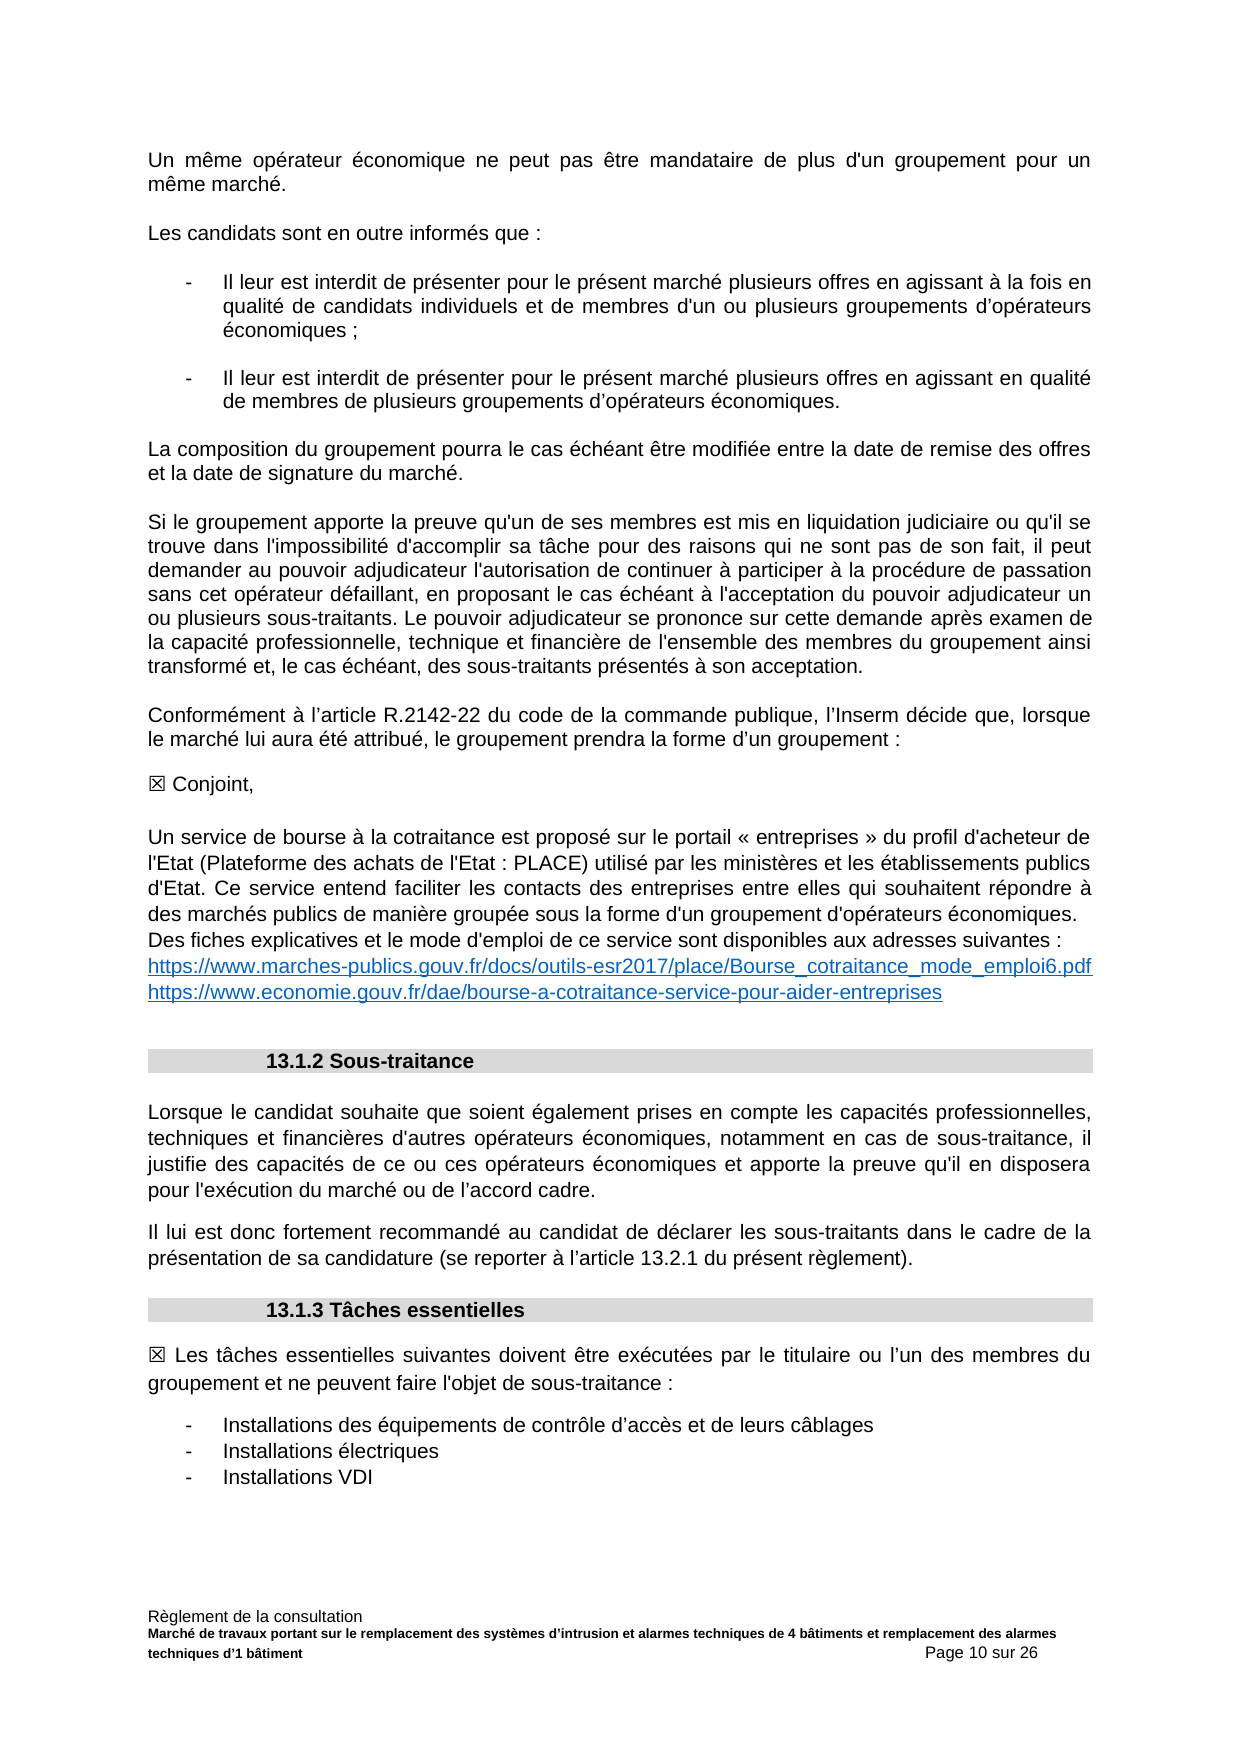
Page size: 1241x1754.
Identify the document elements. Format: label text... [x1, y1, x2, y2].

text 13.1.2 Sous-traitance [148, 1049, 1093, 1073]
text Lorsque le candidat souhaite que soient également prises en compte les capacités professionnelles, techniques et financières d'autres opérateurs économiques, notamment en cas de sous-traitance, il justifie des capacités de ce ou ces opérateurs économiques et apporte la preuve qu'il en disposera pour l'exécution du marché ou de l’accord cadre. [148, 1100, 1093, 1202]
text La composition du groupement pourra le cas échéant être modifiée entre la date de remise des offres et la date de signature du marché. [148, 437, 1093, 485]
text https://www.economie.gouv.fr/dae/bourse-a-cotraitance-service-pour-aider-entreprises [148, 979, 1093, 1003]
text Il lui est donc fortement recommandé au candidat de déclarer les sous-traitants dans le cadre de la présentation de sa candidature (se reporter à l’article 13.2.1 du présent règlement). [148, 1220, 1093, 1270]
list Il leur est interdit de présenter pour le présent marché plusieurs offres en agissant en qualité de membres de plusieurs groupements d’opérateurs économiques. [185, 365, 1093, 413]
text 13.1.3 Tâches essentielles [148, 1298, 1093, 1322]
text Un même opérateur économique ne peut pas être mandataire de plus d'un groupement pour un même marché. [148, 148, 1093, 196]
text Les candidats sont en outre informés que : [148, 221, 1093, 244]
text Si le groupement apporte la preuve qu'un de ses membres est mis en liquidation judiciaire ou qu'il se trouve dans l'impossibilité d'accomplir sa tâche pour des raisons qui ne sont pas de son fait, il peut demander au pouvoir adjudicateur l'autorisation de continuer à participer à la procédure de passation sans cet opérateur défaillant, en proposant le cas échéant à l'acceptation du pouvoir adjudicateur un ou plusieurs sous-traitants. Le pouvoir adjudicateur se prononce sur cette demande après examen de la capacité professionnelle, technique et financière de l'ensemble des membres du groupement ainsi transformé et, le cas échéant, des sous-traitants présentés à son acceptation. [148, 510, 1093, 678]
list Il leur est interdit de présenter pour le présent marché plusieurs offres en agissant à la fois en qualité de candidats individuels et de membres d'un ou plusieurs groupements d’opérateurs économiques ; [185, 269, 1093, 341]
text https://www.marches-publics.gouv.fr/docs/outils-esr2017/place/Bourse_cotraitance_mode_emploi6.pdf [148, 954, 1093, 975]
list Installations électriques [185, 1439, 1093, 1463]
text Un service de bourse à la cotraitance est proposé sur le portail « entreprises » du profil d'acheteur de l'Etat (Plateforme des achats de l'Etat : PLACE) utilisé par les ministères et les établissements publics d'Etat. Ce service entend faciliter les contacts des entreprises entre elles qui souhaitent répondre à des marchés publics de manière groupée sous la forme d'un groupement d'opérateurs économiques. [148, 824, 1093, 926]
text Les tâches essentielles suivantes doivent être exécutées par le titulaire ou l’un des membres du groupement et ne peuvent faire l'objet de sous-traitance : [148, 1340, 1093, 1394]
text Conformément à l’article R.2142-22 du code de la commande publique, l’Inserm décide que, lorsque le marché lui aura été attribué, le groupement prendra la forme d’un groupement : [148, 703, 1093, 751]
list Installations des équipements de contrôle d’accès et de leurs câblages [185, 1413, 1093, 1437]
list Installations VDI [185, 1465, 1093, 1489]
text Conjoint, [148, 769, 1093, 798]
text Des fiches explicatives et le mode d'emploi de ce service sont disponibles aux adresses suivantes : [148, 928, 1093, 952]
